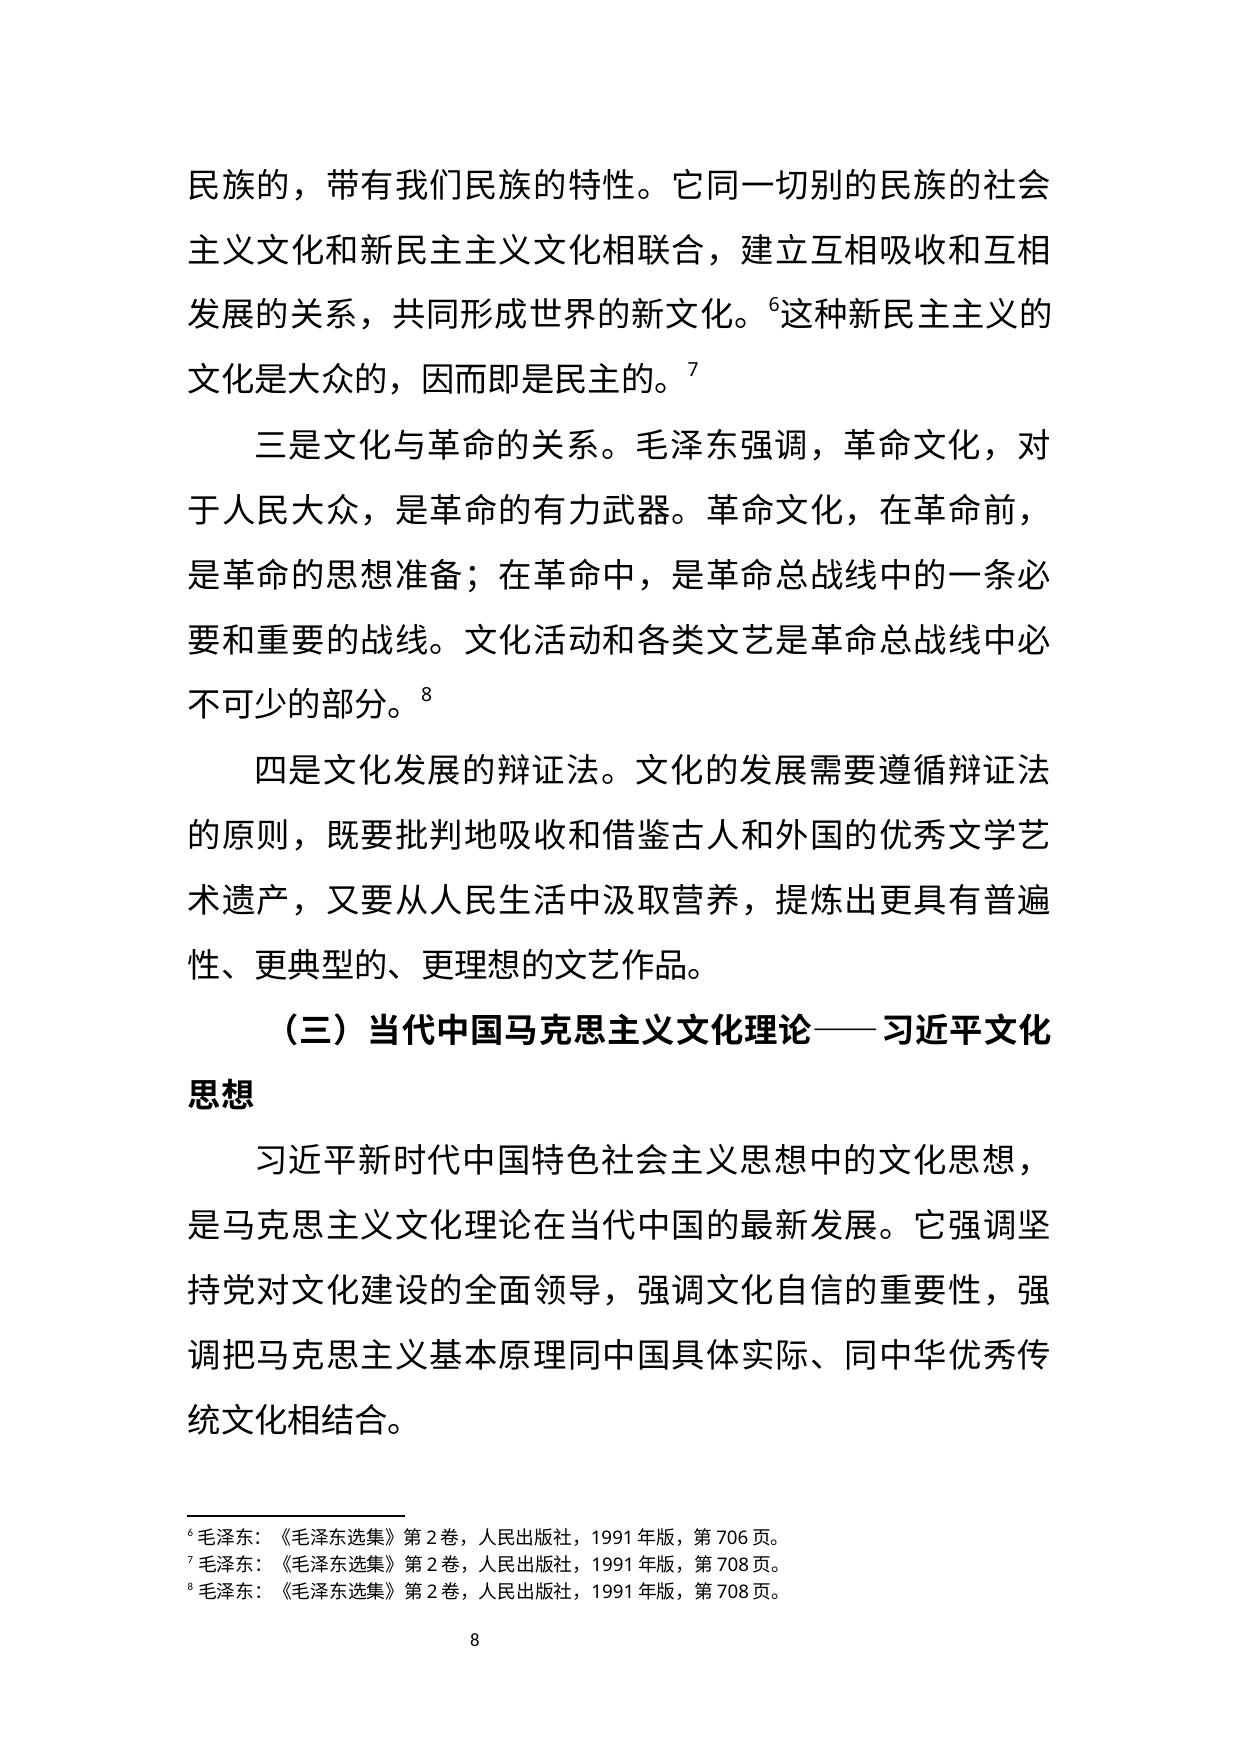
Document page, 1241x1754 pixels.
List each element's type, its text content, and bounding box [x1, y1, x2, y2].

text 三是文化与革命的关系。毛泽东强调，革命文化，对于人民大众，是革命的有力武器。革命文化，在革命前，是革命的思想准备；在革命中，是革命总战线中的一条必要和重要的战线。文化活动和各类文艺是革命总战线中必不可少的部分。 [187, 410, 1053, 735]
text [187, 150, 1053, 410]
text 习近平新时代中国特色社会主义思想中的文化思想，是马克思主义文化理论在当代中国的最新发展。它强调坚持党对文化建设的全面领导，强调文化自信的重要性，强调把马克思主义基本原理同中国具体实际、同中华优秀传统文化相结合。 [187, 1125, 1053, 1450]
text （三）当代中国马克思主义文化理论——习近平文化思想 [187, 995, 1053, 1125]
text 四是文化发展的辩证法。文化的发展需要遵循辩证法的原则，既要批判地吸收和借鉴古人和外国的优秀文学艺术遗产，又要从人民生活中汲取营养，提炼出更具有普遍性、更典型的、更理想的文艺作品。 [187, 735, 1053, 995]
